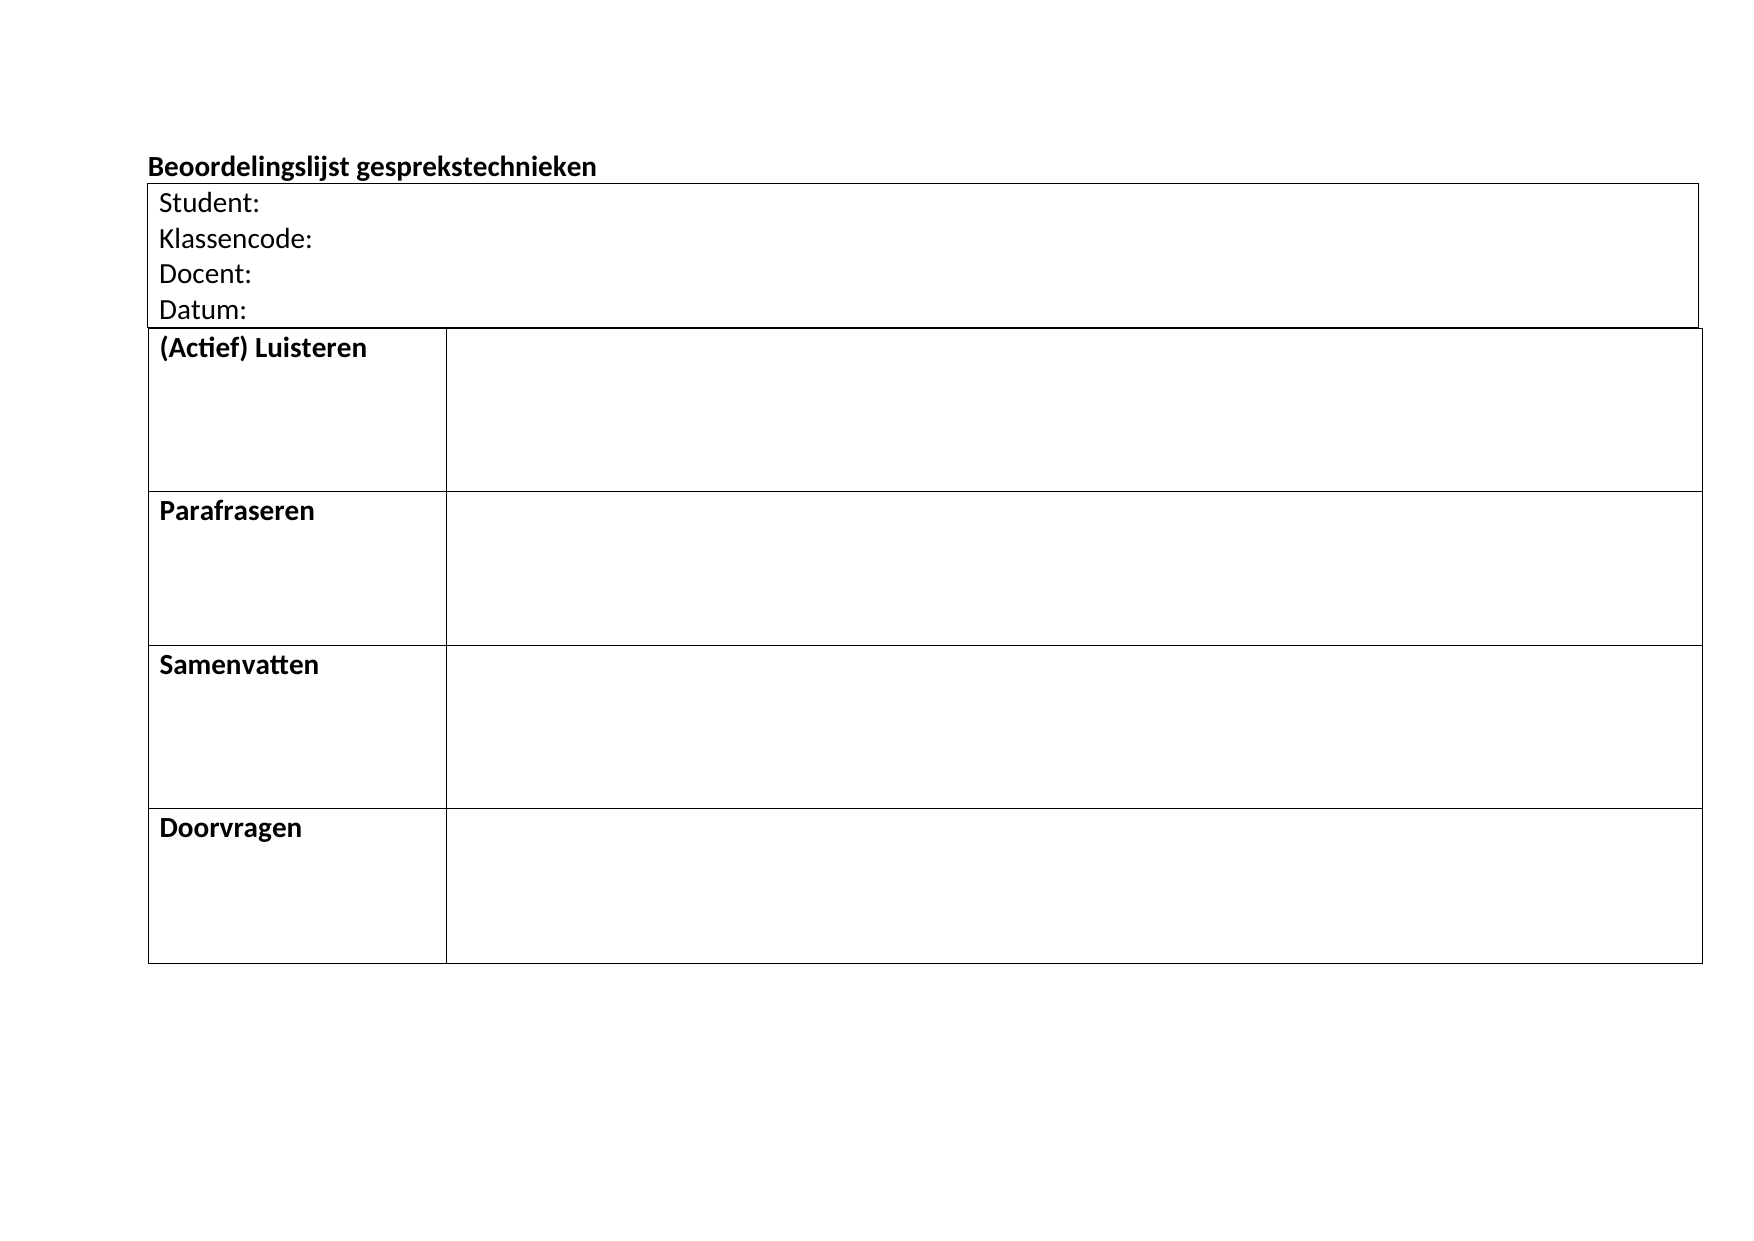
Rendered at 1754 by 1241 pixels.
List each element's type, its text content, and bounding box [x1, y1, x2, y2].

table_cell [447, 809, 1702, 963]
table_cell Samenvatten [149, 646, 446, 808]
table_cell Parafraseren [149, 492, 446, 645]
table_cell [447, 646, 1702, 808]
table_cell [447, 492, 1702, 645]
table_header [447, 329, 1702, 491]
table_cell Doorvragen [149, 809, 446, 963]
table_header (Actief) Luisteren [149, 329, 446, 491]
table_header Student: Klassencode: Docent: Datum: [148, 184, 1698, 327]
text Beoordelingslijst gesprekstechnieken [148, 148, 1606, 183]
